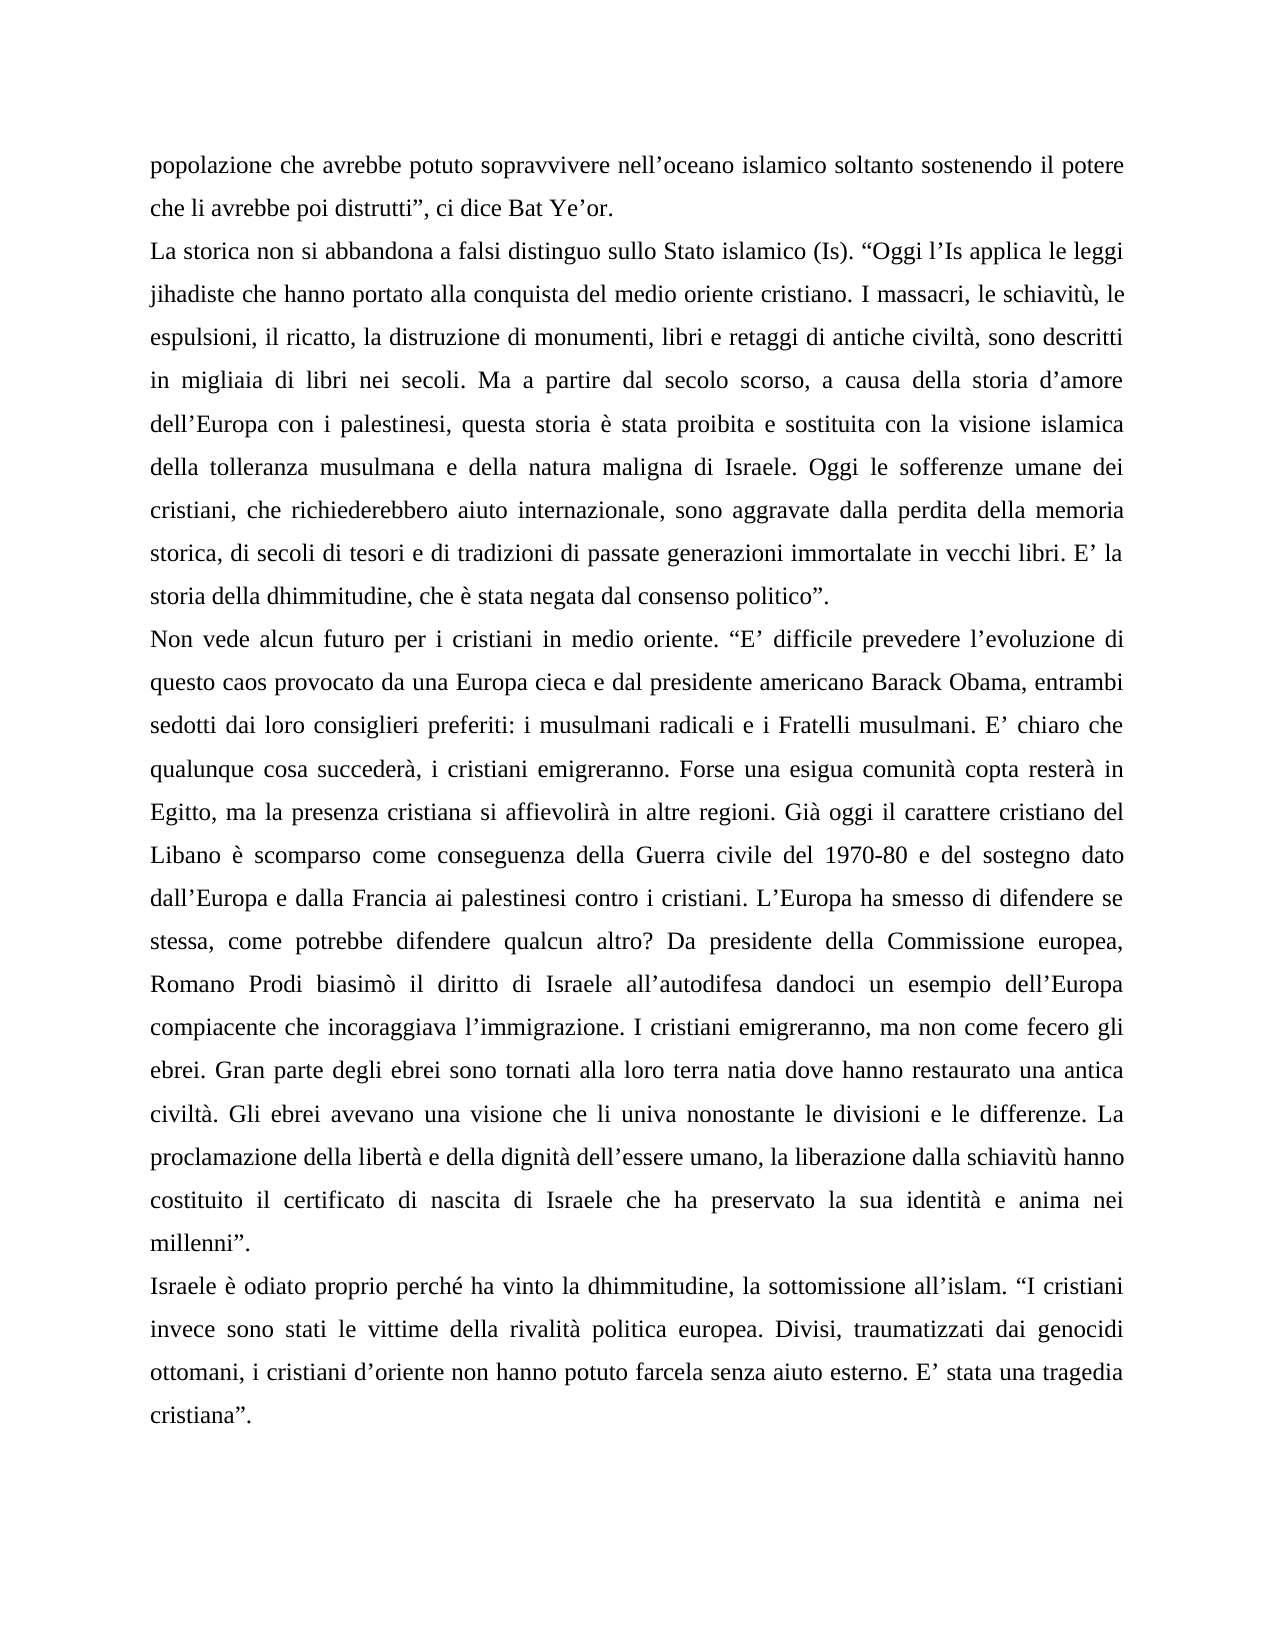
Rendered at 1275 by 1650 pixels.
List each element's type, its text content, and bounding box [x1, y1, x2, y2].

text La storica non si abbandona a falsi distinguo sullo Stato islamico (Is). “Oggi l’Is applica le leggi jihadiste che hanno portato alla conquista del medio oriente cristiano. I massacri, le schiavitù, le espulsioni, il ricatto, la distruzione di monumenti, libri e retaggi di antiche civiltà, sono descritti in migliaia di libri nei secoli. Ma a partire dal secolo scorso, a causa della storia d’amore dell’Europa con i palestinesi, questa storia è stata proibita e sostituita con la visione islamica della tolleranza musulmana e della natura maligna di Israele. Oggi le sofferenze umane dei cristiani, che richiederebbero aiuto internazionale, sono aggravate dalla perdita della memoria storica, di secoli di tesori e di tradizioni di passate generazioni immortalate in vecchi libri. E’ la storia della dhimmitudine, che è stata negata dal consenso politico”. [150, 236, 1125, 610]
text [150, 150, 1125, 222]
text Non vede alcun futuro per i cristiani in medio oriente. “E’ difficile prevedere l’evoluzione di questo caos provocato da una Europa cieca e dal presidente americano Barack Obama, entrambi sedotti dai loro consiglieri preferiti: i musulmani radicali e i Fratelli musulmani. E’ chiaro che qualunque cosa succederà, i cristiani emigreranno. Forse una esigua comunità copta resterà in Egitto, ma la presenza cristiana si affievolirà in altre regioni. Già oggi il carattere cristiano del Libano è scomparso come conseguenza della Guerra civile del 1970-80 e del sostegno dato dall’Europa e dalla Francia ai palestinesi contro i cristiani. L’Europa ha smesso di difendere se stessa, come potrebbe difendere qualcun altro? Da presidente della Commissione europea, Romano Prodi biasimò il diritto di Israele all’autodifesa dandoci un esempio dell’Europa compiacente che incoraggiava l’immigrazione. I cristiani emigreranno, ma non come fecero gli ebrei. Gran parte degli ebrei sono tornati alla loro terra natia dove hanno restaurato una antica civiltà. Gli ebrei avevano una visione che li univa nonostante le divisioni e le differenze. La proclamazione della libertà e della dignità dell’essere umano, la liberazione dalla schiavitù hanno costituito il certificato di nascita di Israele che ha preservato la sua identità e anima nei millenni”. [150, 624, 1125, 1257]
text Israele è odiato proprio perché ha vinto la dhimmitudine, la sottomissione all’islam. “I cristiani invece sono stati le vittime della rivalità politica europea. Divisi, traumatizzati dai genocidi ottomani, i cristiani d’oriente non hanno potuto farcela senza aiuto esterno. E’ stata una tragedia cristiana”. [150, 1271, 1125, 1429]
